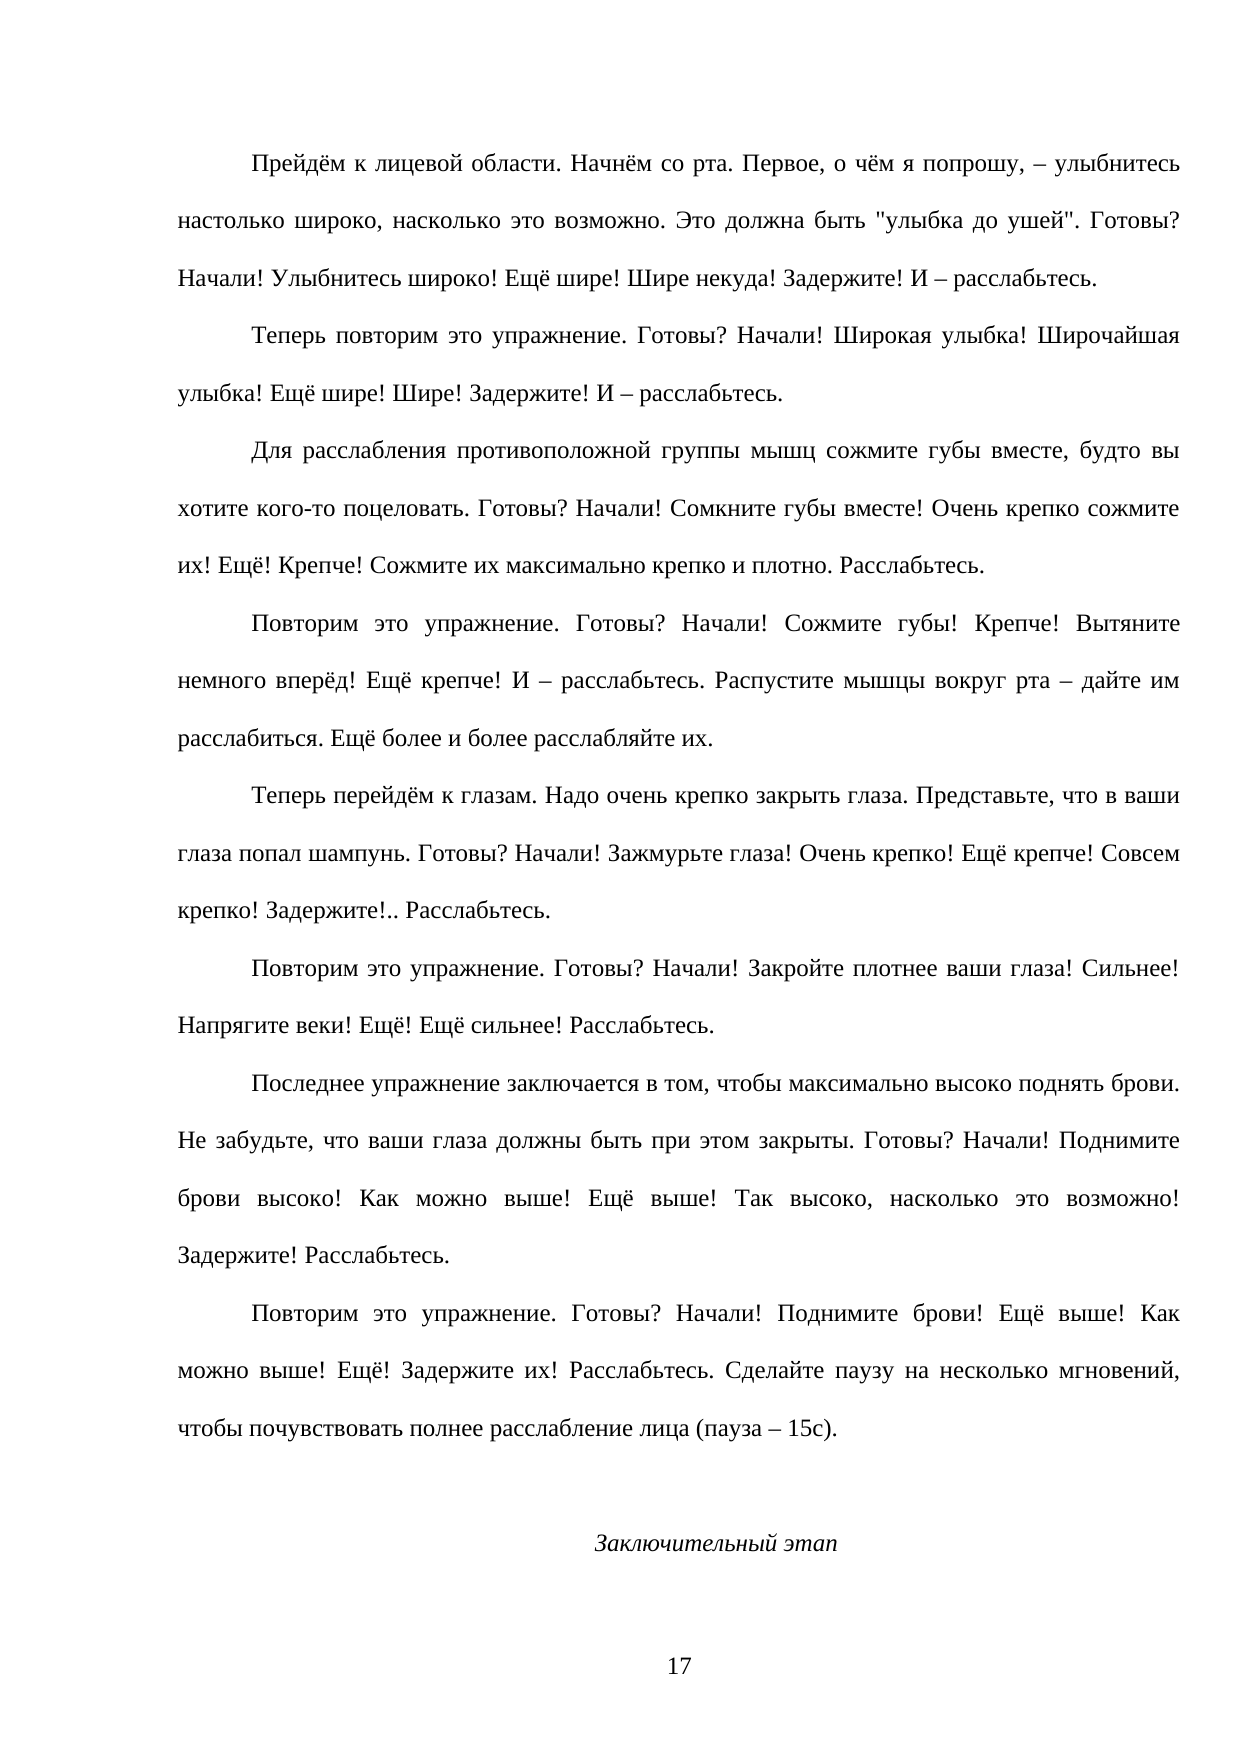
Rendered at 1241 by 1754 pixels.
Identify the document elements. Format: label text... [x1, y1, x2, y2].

text Теперь перейдём к глазам. Надо очень крепко закрыть глаза. Представьте, что в ваши глаза попал шампунь. Готовы? Начали! Зажмурьте глаза! Очень крепко! Ещё крепче! Совсем крепко! Задержите!.. Расслабьтесь. [177, 780, 1181, 924]
text Повторим это упражнение. Готовы? Начали! Закройте плотнее ваши глаза! Сильнее! Напрягите веки! Ещё! Ещё сильнее! Расслабьтесь. [177, 953, 1181, 1039]
text Повторим это упражнение. Готовы? Начали! Поднимите брови! Ещё выше! Как можно выше! Ещё! Задержите их! Расслабьтесь. Сделайте паузу на несколько мгновений, чтобы почувствовать полнее расслабление лица (пауза – 15с). [177, 1298, 1181, 1441]
text Для расслабления противоположной группы мышц сожмите губы вместе, будто вы хотите кого-то поцеловать. Готовы? Начали! Сомкните губы вместе! Очень крепко сожмите их! Ещё! Крепче! Сожмите их максимально крепко и плотно. Расслабьтесь. [177, 435, 1181, 579]
text Теперь повторим это упражнение. Готовы? Начали! Широкая улыбка! Широчайшая улыбка! Ещё шире! Шире! Задержите! И – расслабьтесь. [177, 320, 1181, 406]
text Заключительный этап [177, 1528, 1181, 1556]
text Прейдём к лицевой области. Начнём со рта. Первое, о чём я попрошу, – улыбнитесь настолько широко, насколько это возможно. Это должна быть "улыбка до ушей". Готовы? Начали! Улыбнитесь широко! Ещё шире! Шире некуда! Задержите! И – расслабьтесь. [177, 148, 1181, 291]
text Повторим это упражнение. Готовы? Начали! Сожмите губы! Крепче! Вытяните немного вперёд! Ещё крепче! И – расслабьтесь. Распустите мышцы вокруг рта – дайте им расслабиться. Ещё более и более расслабляйте их. [177, 608, 1181, 751]
text Последнее упражнение заключается в том, чтобы максимально высоко поднять брови. Не забудьте, что ваши глаза должны быть при этом закрыты. Готовы? Начали! Поднимите брови высоко! Как можно выше! Ещё выше! Так высоко, насколько это возможно! Задержите! Расслабьтесь. [177, 1068, 1181, 1269]
